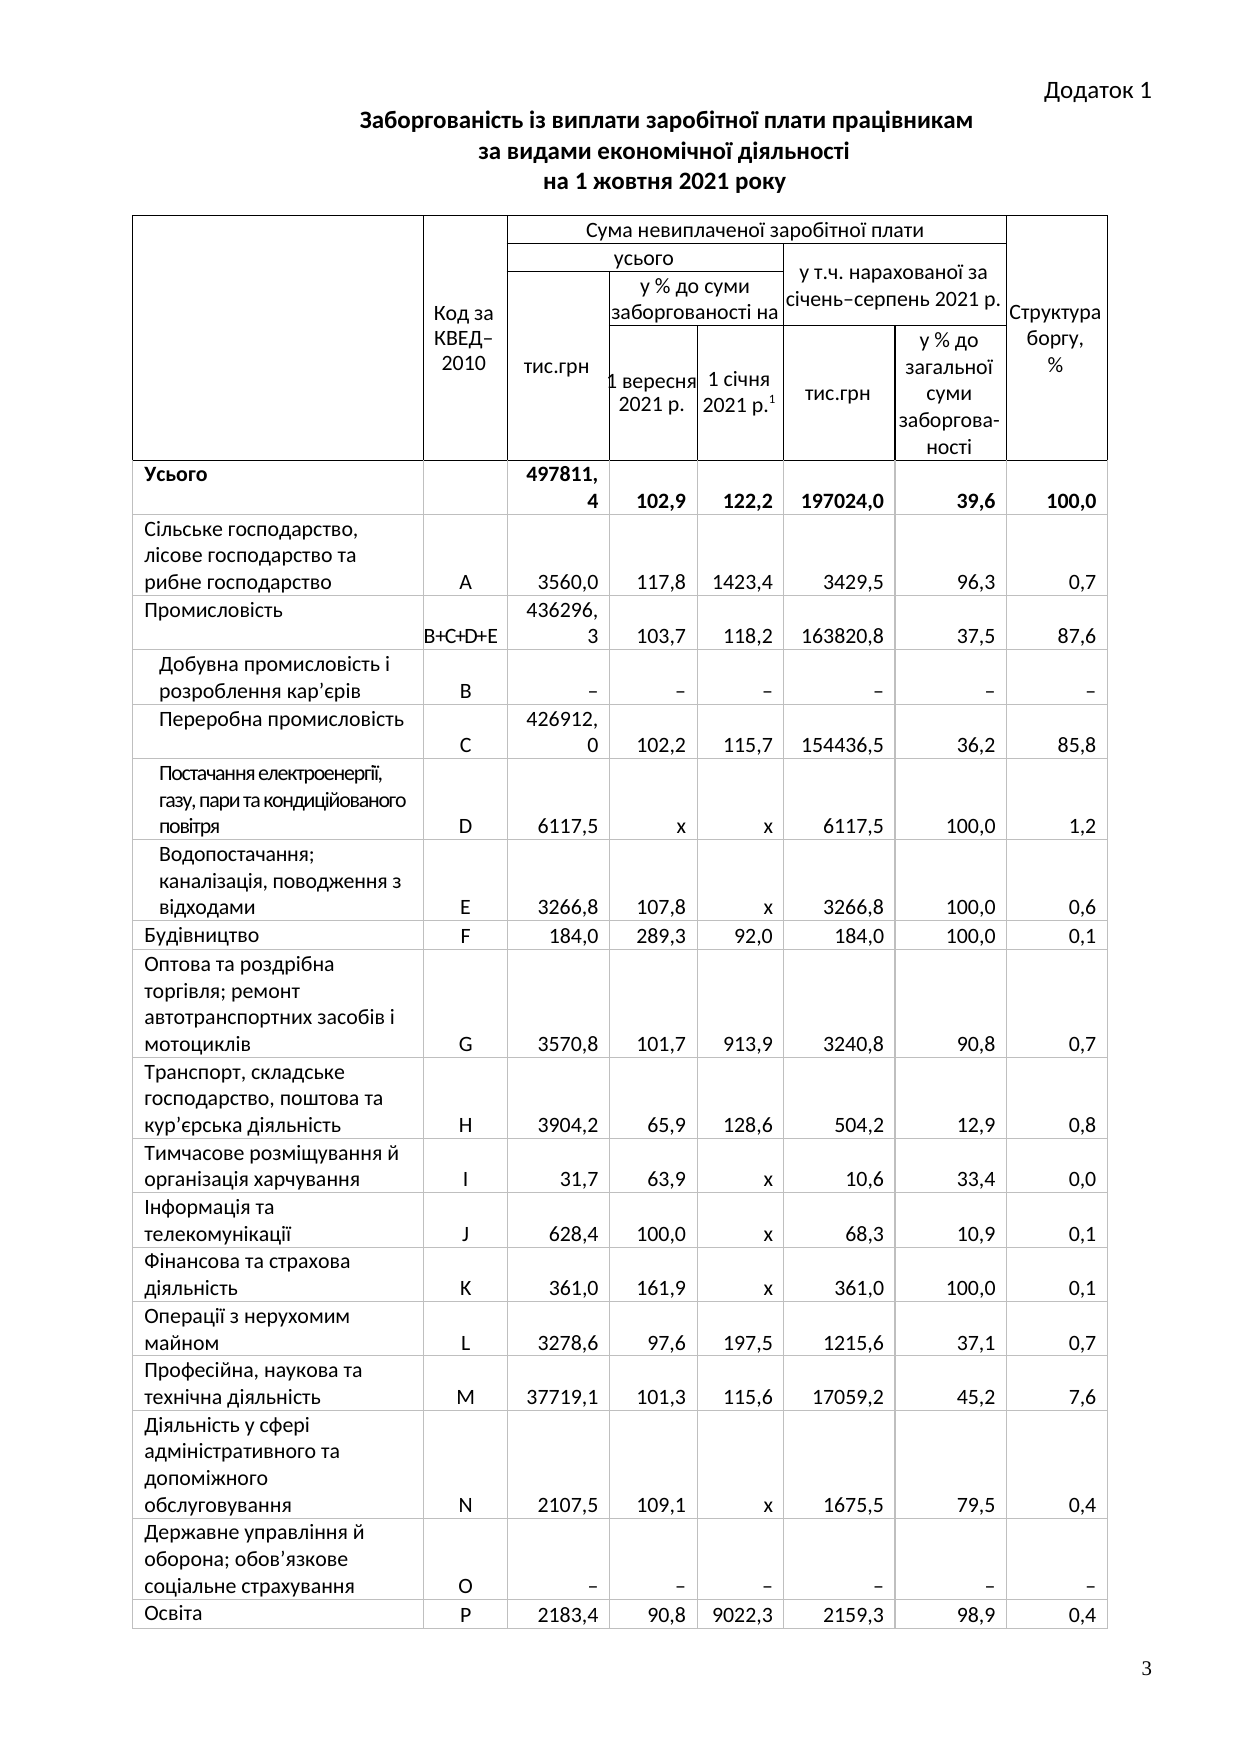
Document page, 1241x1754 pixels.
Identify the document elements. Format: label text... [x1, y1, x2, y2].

table_cell 128,6 [698, 1058, 783, 1138]
table_cell у % до загальної суми заборгова- ності [896, 326, 1006, 459]
table_cell 163820,8 [784, 596, 894, 649]
table_cell – [1007, 650, 1107, 704]
table_cell 0,4 [1007, 1411, 1107, 1517]
table_cell 1,2 [1007, 759, 1107, 839]
table_cell 109,1 [610, 1411, 697, 1517]
table_cell 361,0 [508, 1248, 609, 1301]
table_cell Оптова та роздрібна торгівля; ремонт автотранспортних засобів і мотоциклів [133, 950, 423, 1057]
table_cell х [698, 1193, 783, 1247]
text Додаток 1 [177, 74, 1152, 104]
table_cell 0,6 [1007, 840, 1107, 920]
table_cell А [424, 515, 507, 595]
table_header [133, 216, 423, 459]
table_cell – [610, 650, 697, 704]
table_cell 3570,8 [508, 950, 609, 1057]
table_cell – [698, 1519, 783, 1598]
table_header Сума невиплаченої заробітної плати [508, 216, 1006, 243]
table_cell 0,1 [1007, 1193, 1107, 1247]
table_cell 2183,4 [508, 1600, 609, 1627]
table_cell L [424, 1302, 507, 1355]
table_cell 98,9 [896, 1600, 1006, 1627]
table_cell Промисловість [133, 596, 423, 649]
table_cell – [508, 1519, 609, 1598]
table_cell 0,1 [1007, 921, 1107, 949]
table_cell P [424, 1600, 507, 1627]
table_cell 122,2 [698, 461, 783, 514]
table_cell Освіта [133, 1600, 423, 1627]
table_cell 197,5 [698, 1302, 783, 1355]
table_cell 0,0 [1007, 1139, 1107, 1192]
table_cell – [698, 650, 783, 704]
table_cell 436296,3 [508, 596, 609, 649]
table_cell 100,0 [896, 921, 1006, 949]
table_cell 0,7 [1007, 1302, 1107, 1355]
table_cell Фінансова та страхова діяльність [133, 1248, 423, 1301]
table_cell 96,3 [896, 515, 1006, 595]
table_cell 118,2 [698, 596, 783, 649]
table_cell – [610, 1519, 697, 1598]
table_cell 2107,5 [508, 1411, 609, 1517]
table_cell 37,1 [896, 1302, 1006, 1355]
table_cell 1215,6 [784, 1302, 894, 1355]
table_cell 0,4 [1007, 1600, 1107, 1627]
table_cell 154436,5 [784, 705, 894, 758]
table_cell 65,9 [610, 1058, 697, 1138]
table_cell 2159,3 [784, 1600, 894, 1627]
table_cell – [508, 650, 609, 704]
table_cell 184,0 [784, 921, 894, 949]
table_cell 3904,2 [508, 1058, 609, 1138]
table_cell 107,8 [610, 840, 697, 920]
table_cell 100,0 [896, 1248, 1006, 1301]
table_cell 90,8 [896, 950, 1006, 1057]
table_cell 10,6 [784, 1139, 894, 1192]
table_cell M [424, 1356, 507, 1410]
table_cell х [698, 1139, 783, 1192]
table_cell усього [508, 244, 783, 271]
table_cell Добувна промисловість і розроблення кар’єрів [133, 650, 423, 704]
text за видами економічної діяльності на 1 жовтня 2021 року [177, 135, 1152, 196]
table_cell D [424, 759, 507, 839]
table_cell 3560,0 [508, 515, 609, 595]
table_cell 913,9 [698, 950, 783, 1057]
table_cell В [424, 650, 507, 704]
table_cell тис.грн [508, 272, 609, 459]
table_cell 101,3 [610, 1356, 697, 1410]
table_cell – [896, 1519, 1006, 1598]
table_cell 6117,5 [784, 759, 894, 839]
table_cell х [698, 840, 783, 920]
table_cell Інформація та телекомунікації [133, 1193, 423, 1247]
table_cell Водопостачання; каналізація, поводження з відходами [133, 840, 423, 920]
table_cell I [424, 1139, 507, 1192]
table_cell 85,8 [1007, 705, 1107, 758]
table_cell Будівництво [133, 921, 423, 949]
table_cell 17059,2 [784, 1356, 894, 1410]
table_cell – [1007, 1519, 1107, 1598]
table_cell 100,0 [896, 759, 1006, 839]
table_cell С [424, 705, 507, 758]
table_cell 115,6 [698, 1356, 783, 1410]
table_cell 7,6 [1007, 1356, 1107, 1410]
table_cell 97,6 [610, 1302, 697, 1355]
table_cell 45,2 [896, 1356, 1006, 1410]
table_cell 103,7 [610, 596, 697, 649]
table_cell – [784, 1519, 894, 1598]
table_cell E [424, 840, 507, 920]
table_cell 504,2 [784, 1058, 894, 1138]
table_cell 102,2 [610, 705, 697, 758]
table_cell 63,9 [610, 1139, 697, 1192]
table_cell Професійна, наукова та технічна діяльність [133, 1356, 423, 1410]
table_cell 0,7 [1007, 515, 1107, 595]
text Заборгованість із виплати заробітної плати працівникам [177, 104, 1152, 135]
table_cell х [698, 1411, 783, 1517]
table_cell Діяльність у сфері адміністративного та допоміжного обслуговування [133, 1411, 423, 1517]
table_cell [424, 461, 507, 514]
table_cell – [896, 650, 1006, 704]
table_cell 197024,0 [784, 461, 894, 514]
table_cell 100,0 [610, 1193, 697, 1247]
table_cell 1 вересня 2021 р. [610, 326, 697, 459]
table_cell 1675,5 [784, 1411, 894, 1517]
table_cell 31,7 [508, 1139, 609, 1192]
table_cell 161,9 [610, 1248, 697, 1301]
table_cell G [424, 950, 507, 1057]
table_cell 102,9 [610, 461, 697, 514]
table_cell 100,0 [896, 840, 1006, 920]
table_cell 0,7 [1007, 950, 1107, 1057]
table_cell х [698, 759, 783, 839]
table_cell 0,1 [1007, 1248, 1107, 1301]
table_cell O [424, 1519, 507, 1598]
table_cell 10,9 [896, 1193, 1006, 1247]
table_cell 3240,8 [784, 950, 894, 1057]
table_cell N [424, 1411, 507, 1517]
table_cell 12,9 [896, 1058, 1006, 1138]
table_cell 3278,6 [508, 1302, 609, 1355]
table_header Код за КВЕД–2010 [424, 216, 507, 459]
table_cell 79,5 [896, 1411, 1006, 1517]
table_cell 6117,5 [508, 759, 609, 839]
table_header Структура боргу, % [1007, 216, 1107, 459]
table_cell х [610, 759, 697, 839]
table_cell 100,0 [1007, 461, 1107, 514]
table_cell 33,4 [896, 1139, 1006, 1192]
table_cell 39,6 [896, 461, 1006, 514]
table_cell 9022,3 [698, 1600, 783, 1627]
table_cell 1423,4 [698, 515, 783, 595]
table_cell Сільське господарство, лісове господарство та рибне господарство [133, 515, 423, 595]
table_cell F [424, 921, 507, 949]
table_cell 68,3 [784, 1193, 894, 1247]
table_cell 289,3 [610, 921, 697, 949]
table_cell 3266,8 [508, 840, 609, 920]
table_cell тис.грн [784, 326, 894, 459]
table_cell 3429,5 [784, 515, 894, 595]
table_cell K [424, 1248, 507, 1301]
table_cell 37,5 [896, 596, 1006, 649]
table_cell 628,4 [508, 1193, 609, 1247]
table_cell 497811,4 [508, 461, 609, 514]
table_cell 101,7 [610, 950, 697, 1057]
table_cell 90,8 [610, 1600, 697, 1627]
table_cell 87,6 [1007, 596, 1107, 649]
table_cell 0,8 [1007, 1058, 1107, 1138]
table_cell H [424, 1058, 507, 1138]
table_cell 426912,0 [508, 705, 609, 758]
table_cell Операції з нерухомим майном [133, 1302, 423, 1355]
table_cell у % до суми заборгованості на [610, 272, 783, 325]
table_cell Транспорт, складське господарство, поштова та кур’єрська діяльність [133, 1058, 423, 1138]
table_cell J [424, 1193, 507, 1247]
table_cell х [698, 1248, 783, 1301]
table_cell Тимчасове розміщування й організація харчування [133, 1139, 423, 1192]
table_cell у т.ч. нарахованої за січень–серпень 2021 р. [784, 244, 1006, 325]
table_cell Усього [133, 461, 423, 514]
table_cell – [784, 650, 894, 704]
table_cell 92,0 [698, 921, 783, 949]
table_cell 184,0 [508, 921, 609, 949]
table_cell 1 січня 2021 р.1 [698, 326, 783, 459]
table_cell 117,8 [610, 515, 697, 595]
table_cell 36,2 [896, 705, 1006, 758]
table_cell Державне управління й оборона; обов’язкове соціальне страхування [133, 1519, 423, 1598]
table_cell 361,0 [784, 1248, 894, 1301]
table_cell 37719,1 [508, 1356, 609, 1410]
table_cell Переробна промисловість [133, 705, 423, 758]
table_cell 115,7 [698, 705, 783, 758]
table_cell B+C+D+E [424, 596, 507, 649]
table_cell 3266,8 [784, 840, 894, 920]
table_cell Постачання електроенергії, газу, пари та кондиційованого повітря [133, 759, 423, 839]
